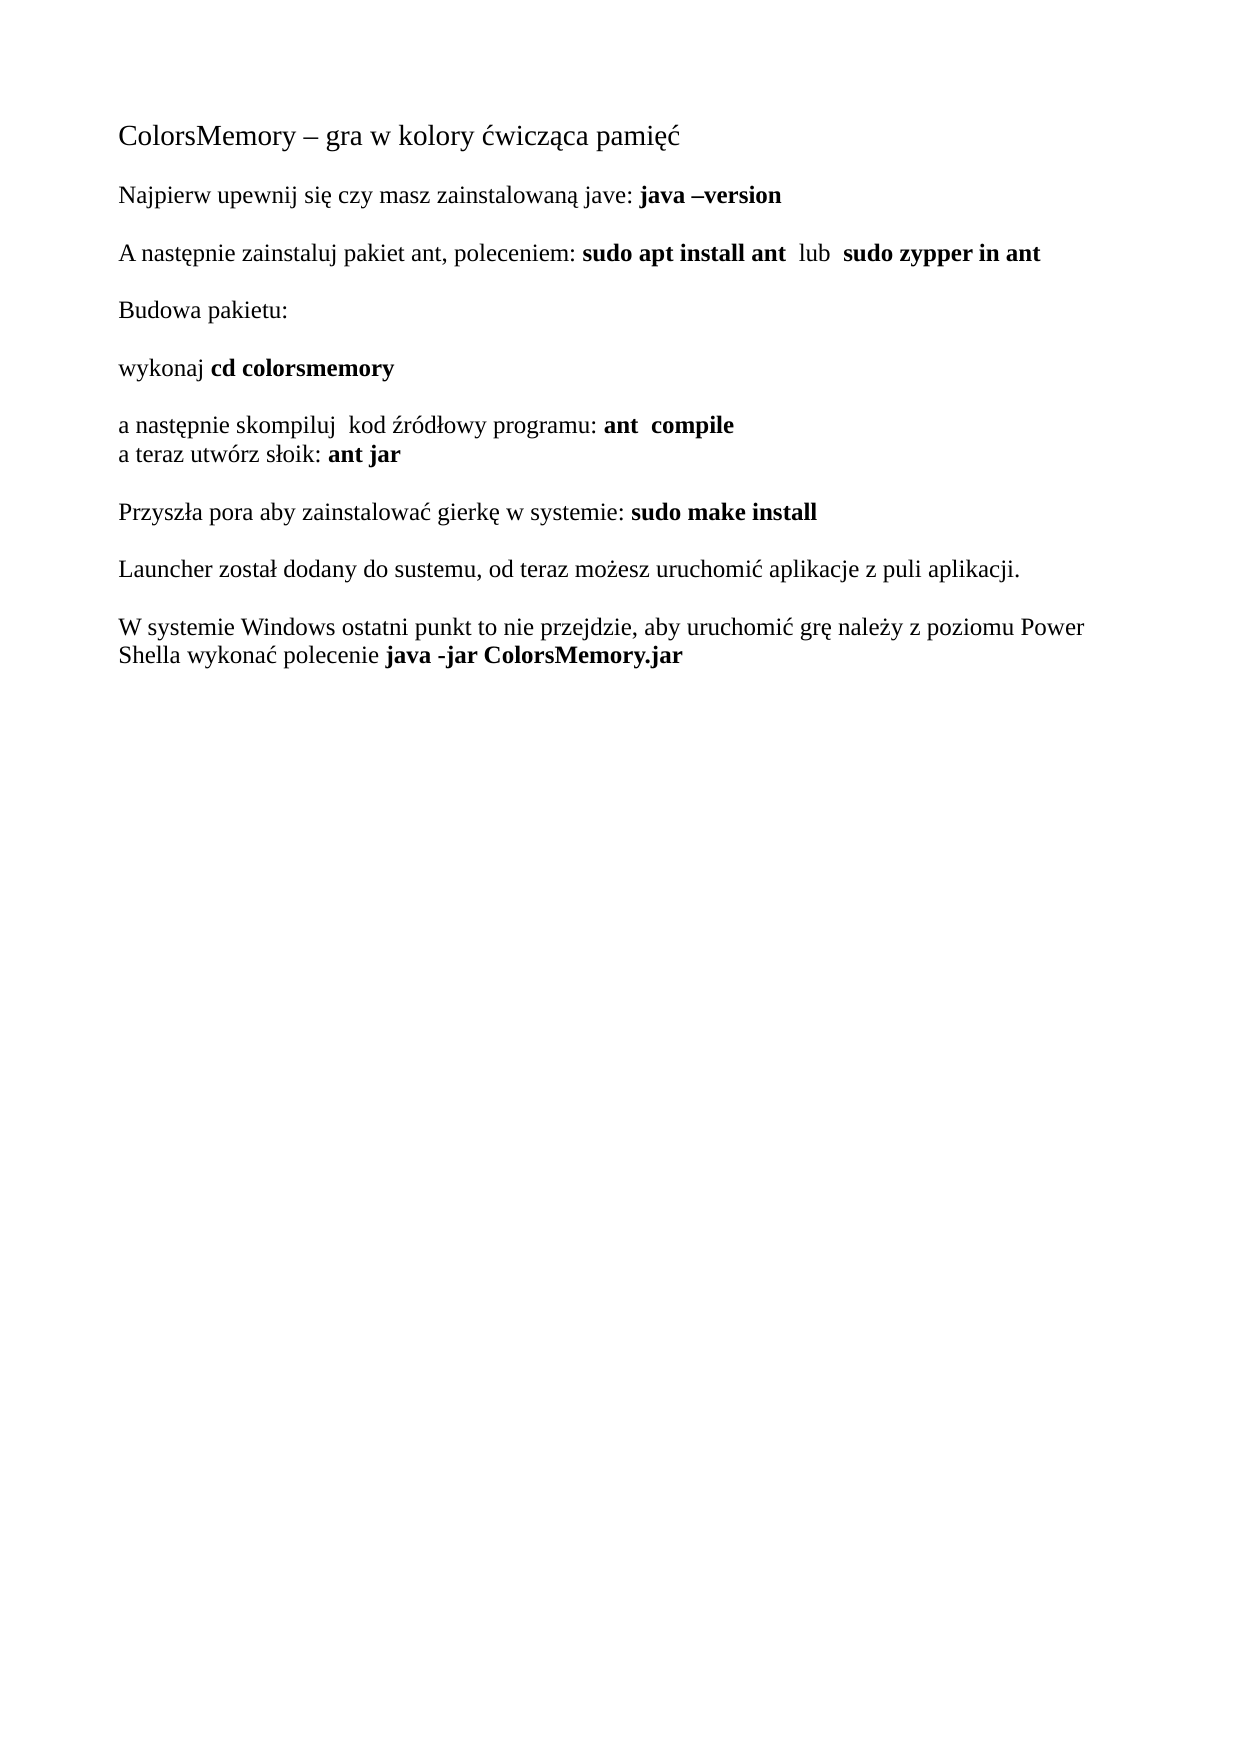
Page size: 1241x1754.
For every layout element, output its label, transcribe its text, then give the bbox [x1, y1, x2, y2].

text a teraz utwórz słoik: ant jar [118, 439, 1122, 468]
text ColorsMemory – gra w kolory ćwicząca pamięć [118, 118, 1122, 152]
text Przyszła pora aby zainstalować gierkę w systemie: sudo make install [118, 497, 1122, 525]
text Najpierw upewnij się czy masz zainstalowaną jave: java –version [118, 180, 1122, 209]
text wykonaj cd colorsmemory [118, 353, 1122, 382]
text Launcher został dodany do sustemu, od teraz możesz uruchomić aplikacje z puli aplikacji. [118, 554, 1122, 583]
text a następnie skompiluj kod źródłowy programu: ant compile [118, 410, 1122, 439]
text A następnie zainstaluj pakiet ant, poleceniem: sudo apt install ant lub sudo zypper in ant [118, 238, 1122, 267]
text W systemie Windows ostatni punkt to nie przejdzie, aby uruchomić grę należy z poziomu Power Shella wykonać polecenie java -jar ColorsMemory.jar [118, 612, 1122, 669]
text Budowa pakietu: [118, 295, 1122, 324]
